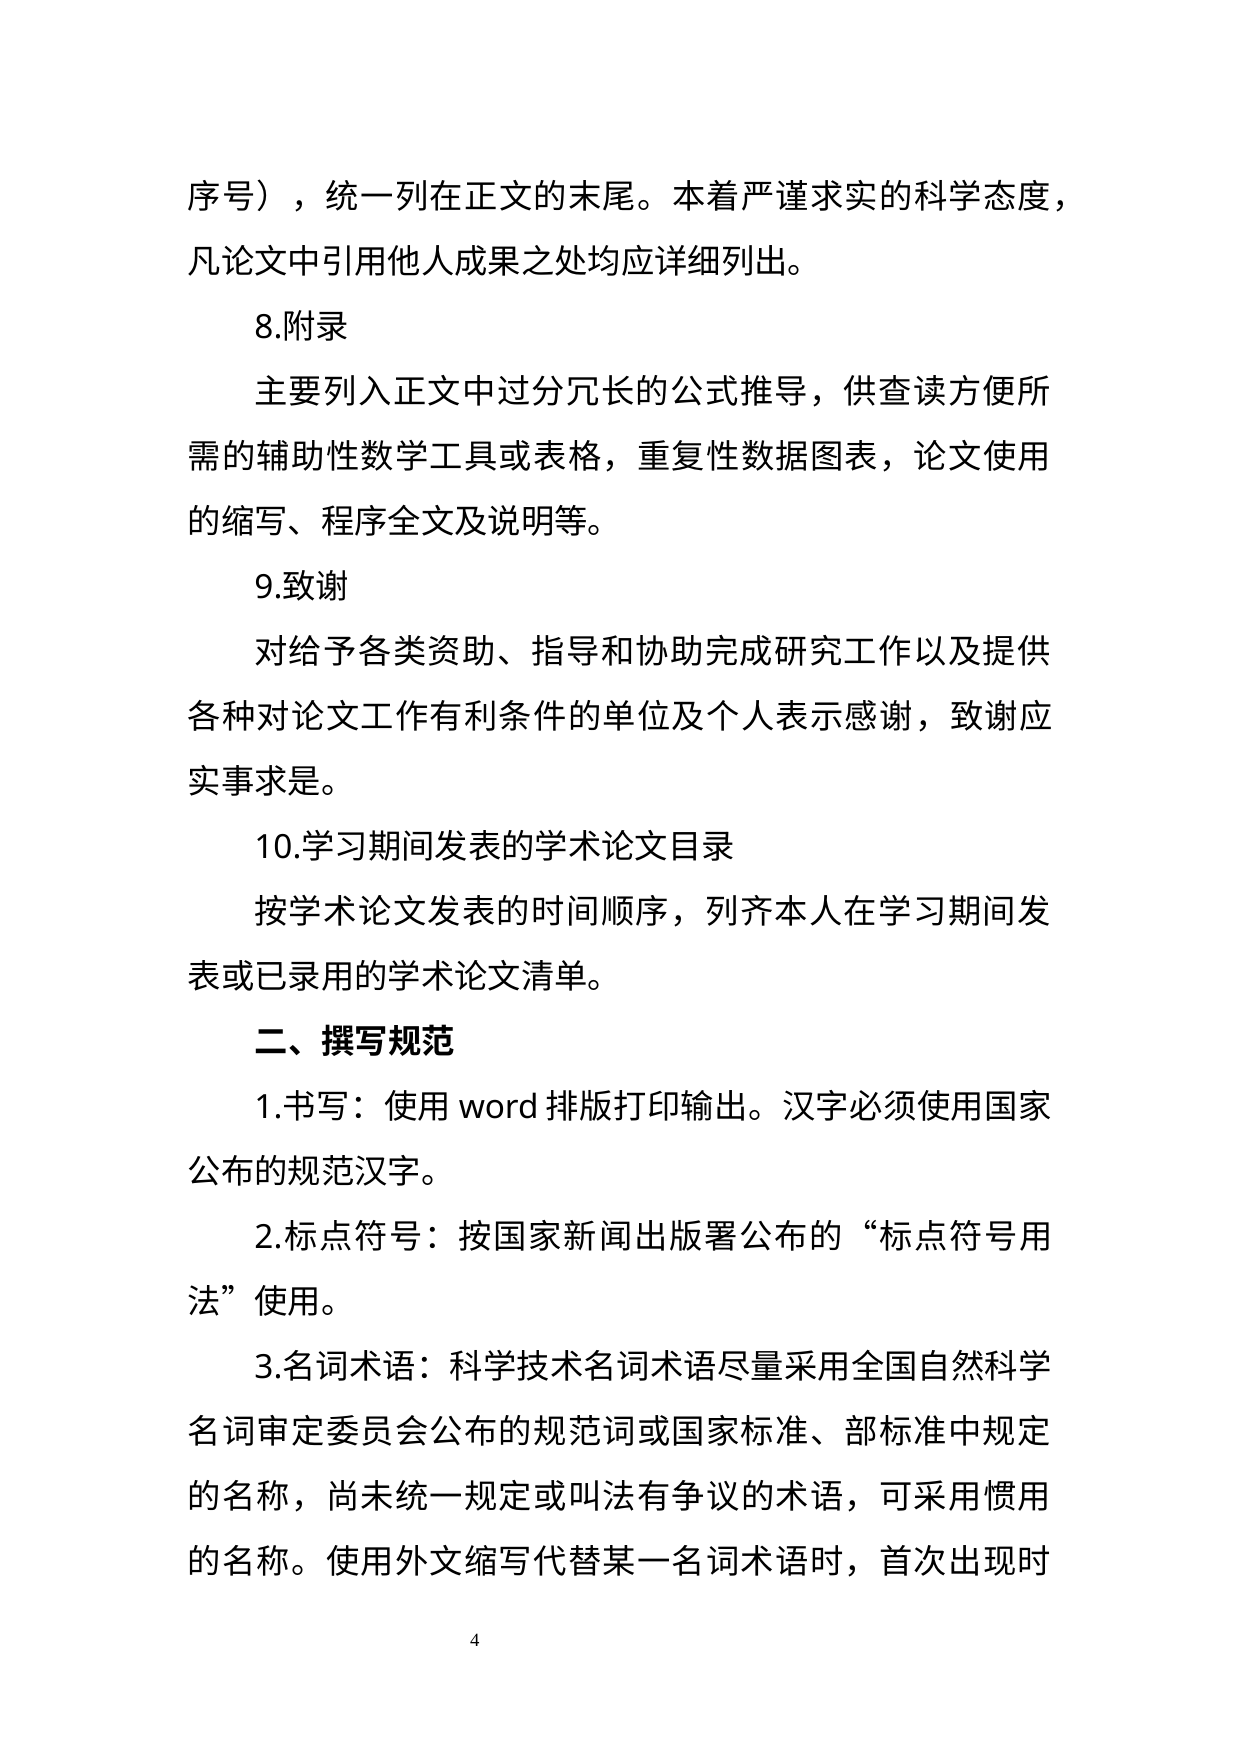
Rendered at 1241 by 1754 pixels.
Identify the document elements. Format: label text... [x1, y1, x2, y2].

text 按学术论文发表的时间顺序，列齐本人在学习期间发表或已录用的学术论文清单。 [187, 877, 1053, 1007]
text 二、撰写规范 [187, 1007, 1053, 1072]
text 主要列入正文中过分冗长的公式推导，供查读方便所需的辅助性数学工具或表格，重复性数据图表，论文使用的缩写、程序全文及说明等。 [187, 357, 1053, 552]
text 对给予各类资助、指导和协助完成研究工作以及提供各种对论文工作有利条件的单位及个人表示感谢，致谢应实事求是。 [187, 617, 1053, 812]
text 1.书写：使用word排版打印输出。汉字必须使用国家公布的规范汉字。 [187, 1072, 1053, 1202]
text 9.致谢 [187, 552, 1053, 617]
text 8.附录 [187, 292, 1053, 357]
text 10.学习期间发表的学术论文目录 [187, 812, 1053, 877]
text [187, 1332, 1053, 1592]
text 2.标点符号：按国家新闻出版署公布的“标点符号用法”使用。 [187, 1202, 1053, 1332]
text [187, 162, 1053, 292]
